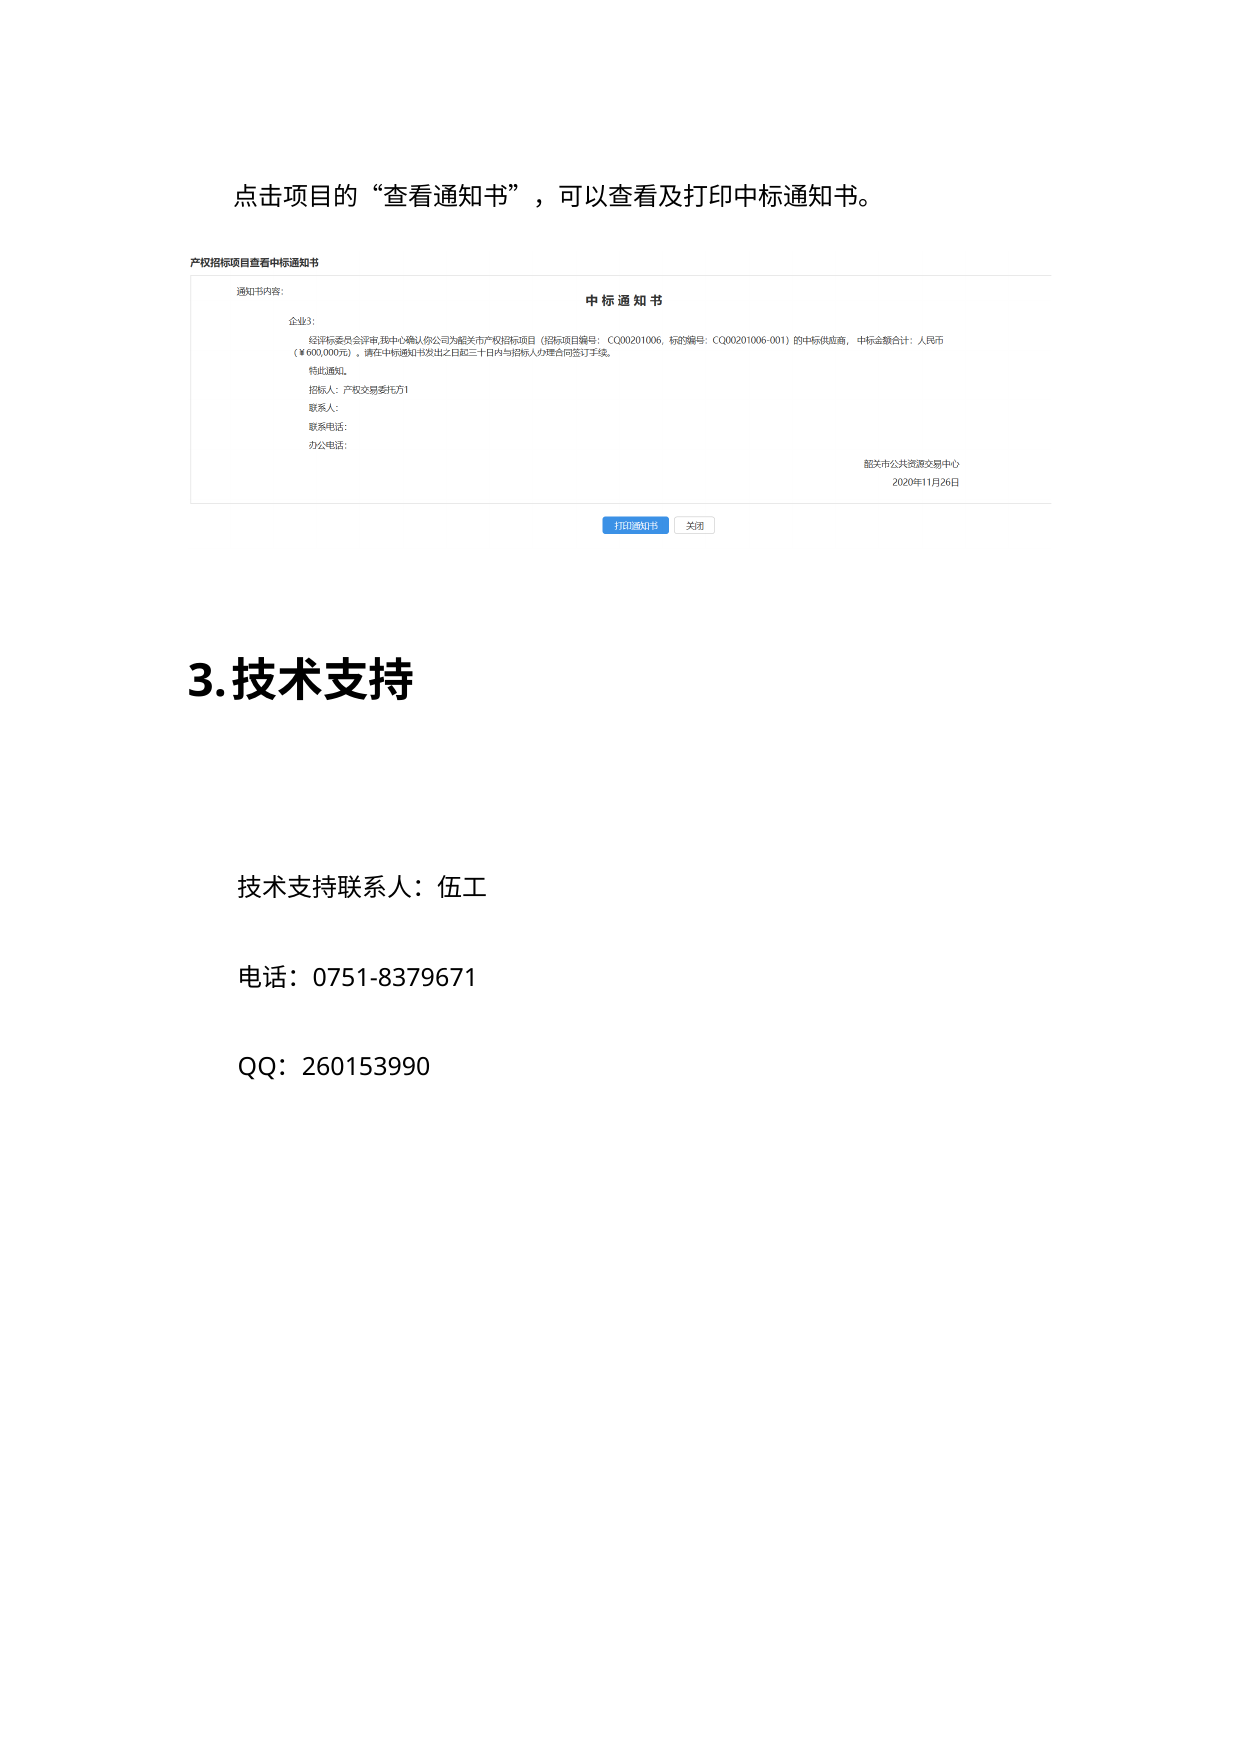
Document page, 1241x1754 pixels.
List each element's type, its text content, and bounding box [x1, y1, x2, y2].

text 电话：0751-8379671 [187, 943, 1053, 1008]
subtitle 技术支持 [187, 628, 1053, 725]
text 技术支持联系人：伍工 [187, 853, 1053, 918]
text QQ：260153990 [187, 1032, 1053, 1097]
picture [187, 251, 1052, 549]
text 点击项目的“查看通知书”，可以查看及打印中标通知书。 [187, 162, 1053, 227]
